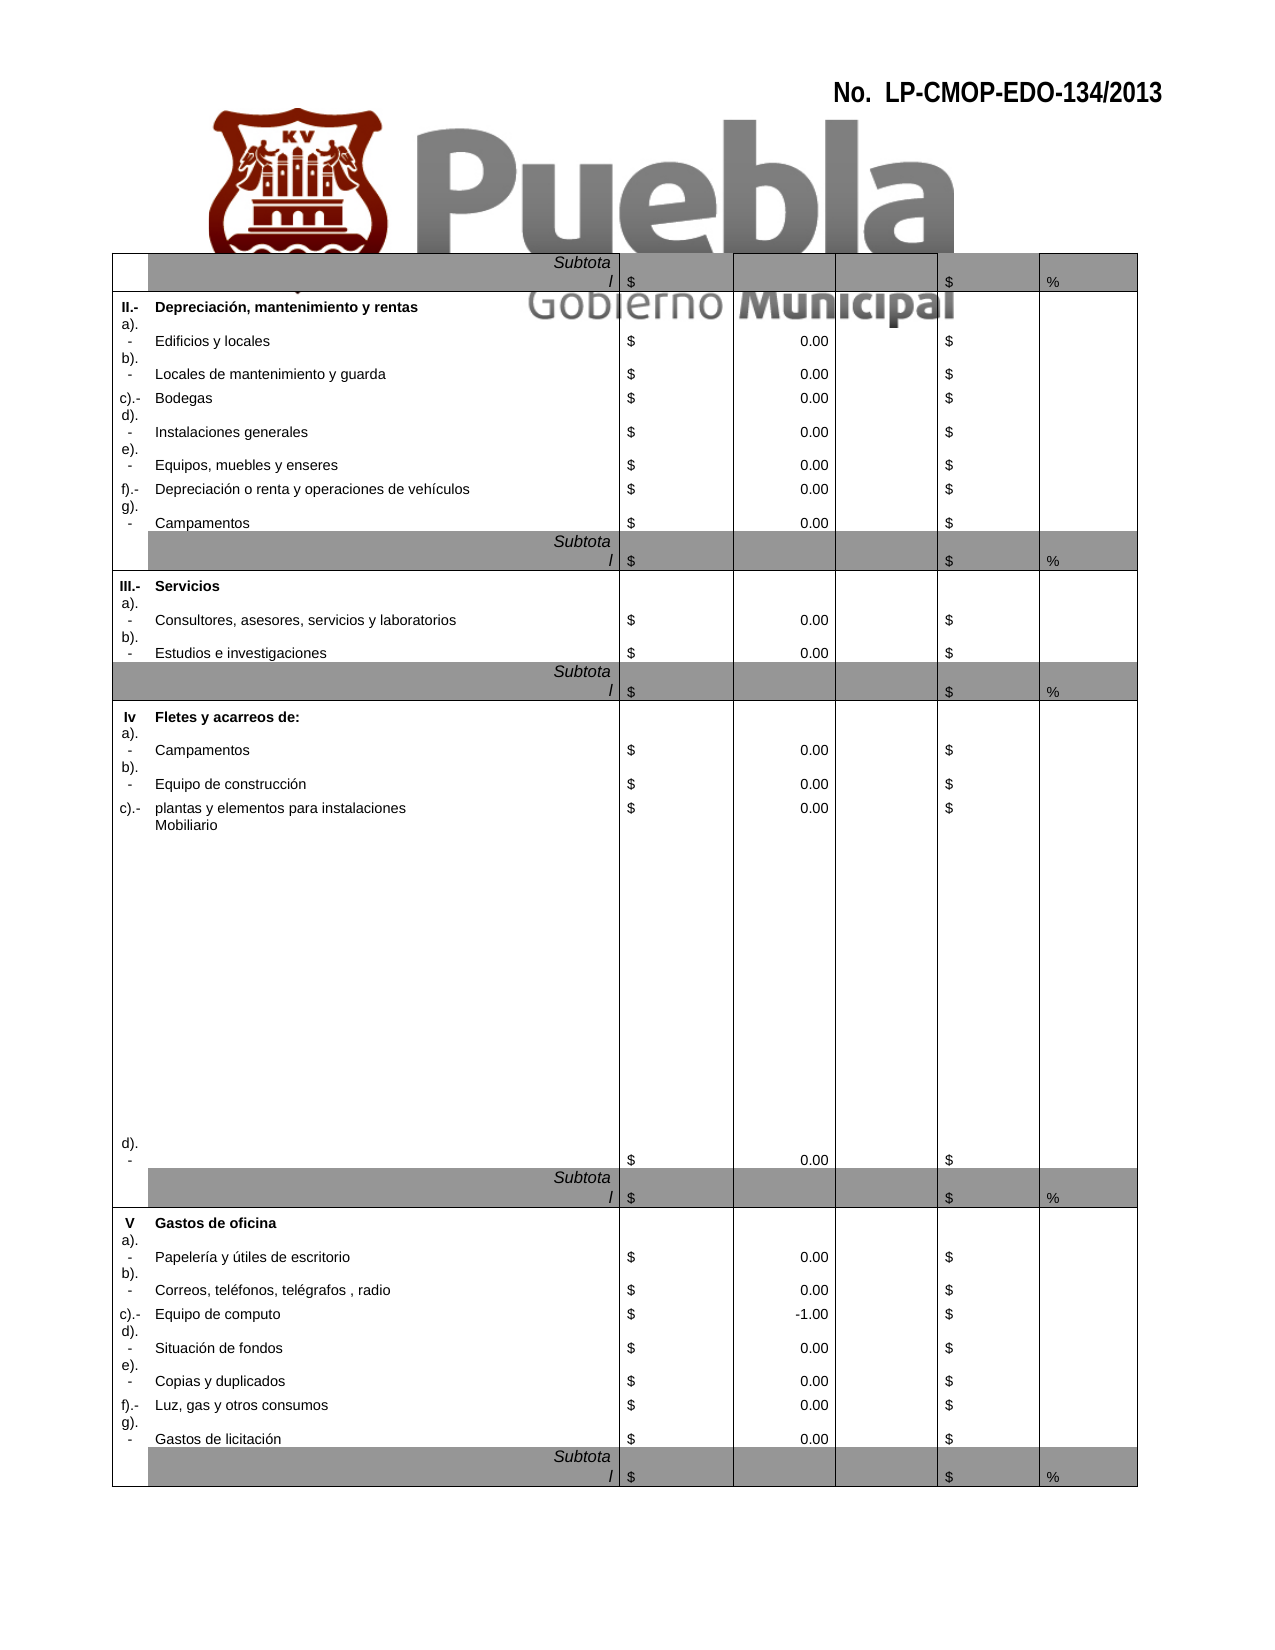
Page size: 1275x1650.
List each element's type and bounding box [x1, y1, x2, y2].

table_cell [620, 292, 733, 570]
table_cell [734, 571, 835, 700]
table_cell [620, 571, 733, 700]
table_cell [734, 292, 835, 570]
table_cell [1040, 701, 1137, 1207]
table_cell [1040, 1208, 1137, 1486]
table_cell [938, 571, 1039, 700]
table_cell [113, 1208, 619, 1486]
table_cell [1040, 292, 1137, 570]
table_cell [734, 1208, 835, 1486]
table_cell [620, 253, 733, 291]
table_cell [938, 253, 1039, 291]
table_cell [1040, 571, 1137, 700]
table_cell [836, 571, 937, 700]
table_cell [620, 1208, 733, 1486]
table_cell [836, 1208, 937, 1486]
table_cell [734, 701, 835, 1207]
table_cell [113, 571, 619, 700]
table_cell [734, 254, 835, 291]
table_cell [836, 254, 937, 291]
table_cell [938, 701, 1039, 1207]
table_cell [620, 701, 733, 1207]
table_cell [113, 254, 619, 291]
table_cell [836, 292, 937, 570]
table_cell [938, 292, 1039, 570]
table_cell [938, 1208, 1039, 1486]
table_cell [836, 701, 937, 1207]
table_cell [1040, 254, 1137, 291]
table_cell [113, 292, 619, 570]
picture [208, 108, 954, 253]
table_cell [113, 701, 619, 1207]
